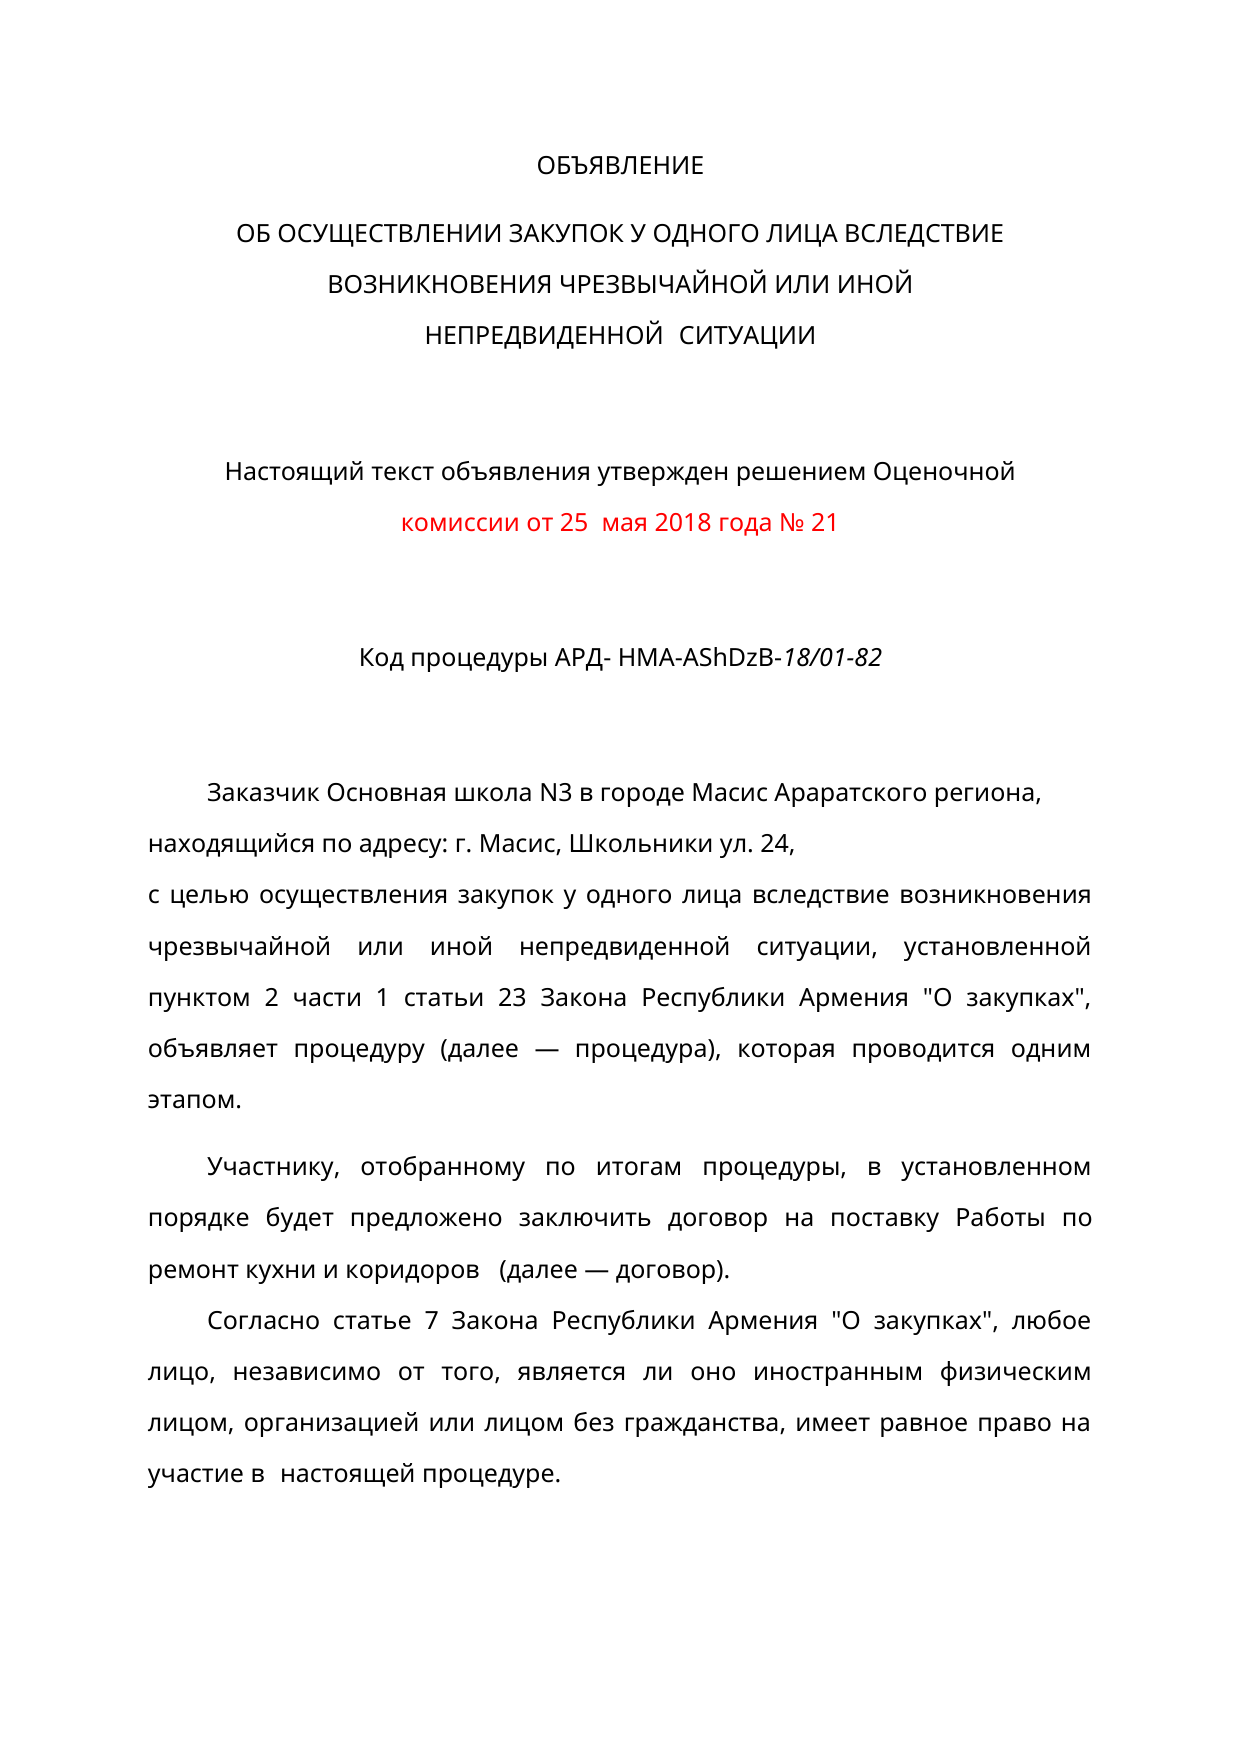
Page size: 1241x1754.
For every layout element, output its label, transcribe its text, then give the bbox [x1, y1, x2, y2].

text Согласно статье 7 Закона Республики Армения "О закупках", любое лицо, независимо от того, является ли оно иностранным физическим лицом, организацией или лицом без гражданства, имеет равное право на участие в настоящей процедуре. [148, 1302, 1092, 1490]
text Заказчик Основная школа N3 в городе Масис Араратского региона, находящийся по адресу: г. Масис, Школьники ул. 24, [148, 775, 1092, 860]
text Настоящий текст объявления утвержден решением Оценочной комиссии от 25 мая 2018 года № 21 [207, 453, 1034, 538]
text Код процедуры АРД- HMA-AShDzB-18/01-82 [207, 640, 1034, 674]
text ОБ ОСУЩЕСТВЛЕНИИ ЗАКУПОК У ОДНОГО ЛИЦА ВСЛЕДСТВИЕ ВОЗНИКНОВЕНИЯ ЧРЕЗВЫЧАЙНОЙ ИЛИ ИНОЙ НЕПРЕДВИДЕННОЙ СИТУАЦИИ [207, 215, 1034, 352]
text с целью осуществления закупок у одного лица вследствие возникновения чрезвычайной или иной непредвиденной ситуации, установленной пунктом 2 части 1 статьи 23 Закона Республики Армения "О закупках", объявляет процедуру (далее — процедура), которая проводится одним этапом. [148, 877, 1092, 1115]
text Участнику, отобранному по итогам процедуры, в установленном порядке будет предложено заключить договор на поставку Работы по ремонт кухни и коридоров (далее — договор). [148, 1149, 1092, 1285]
text ОБЪЯВЛЕНИЕ [207, 148, 1034, 182]
